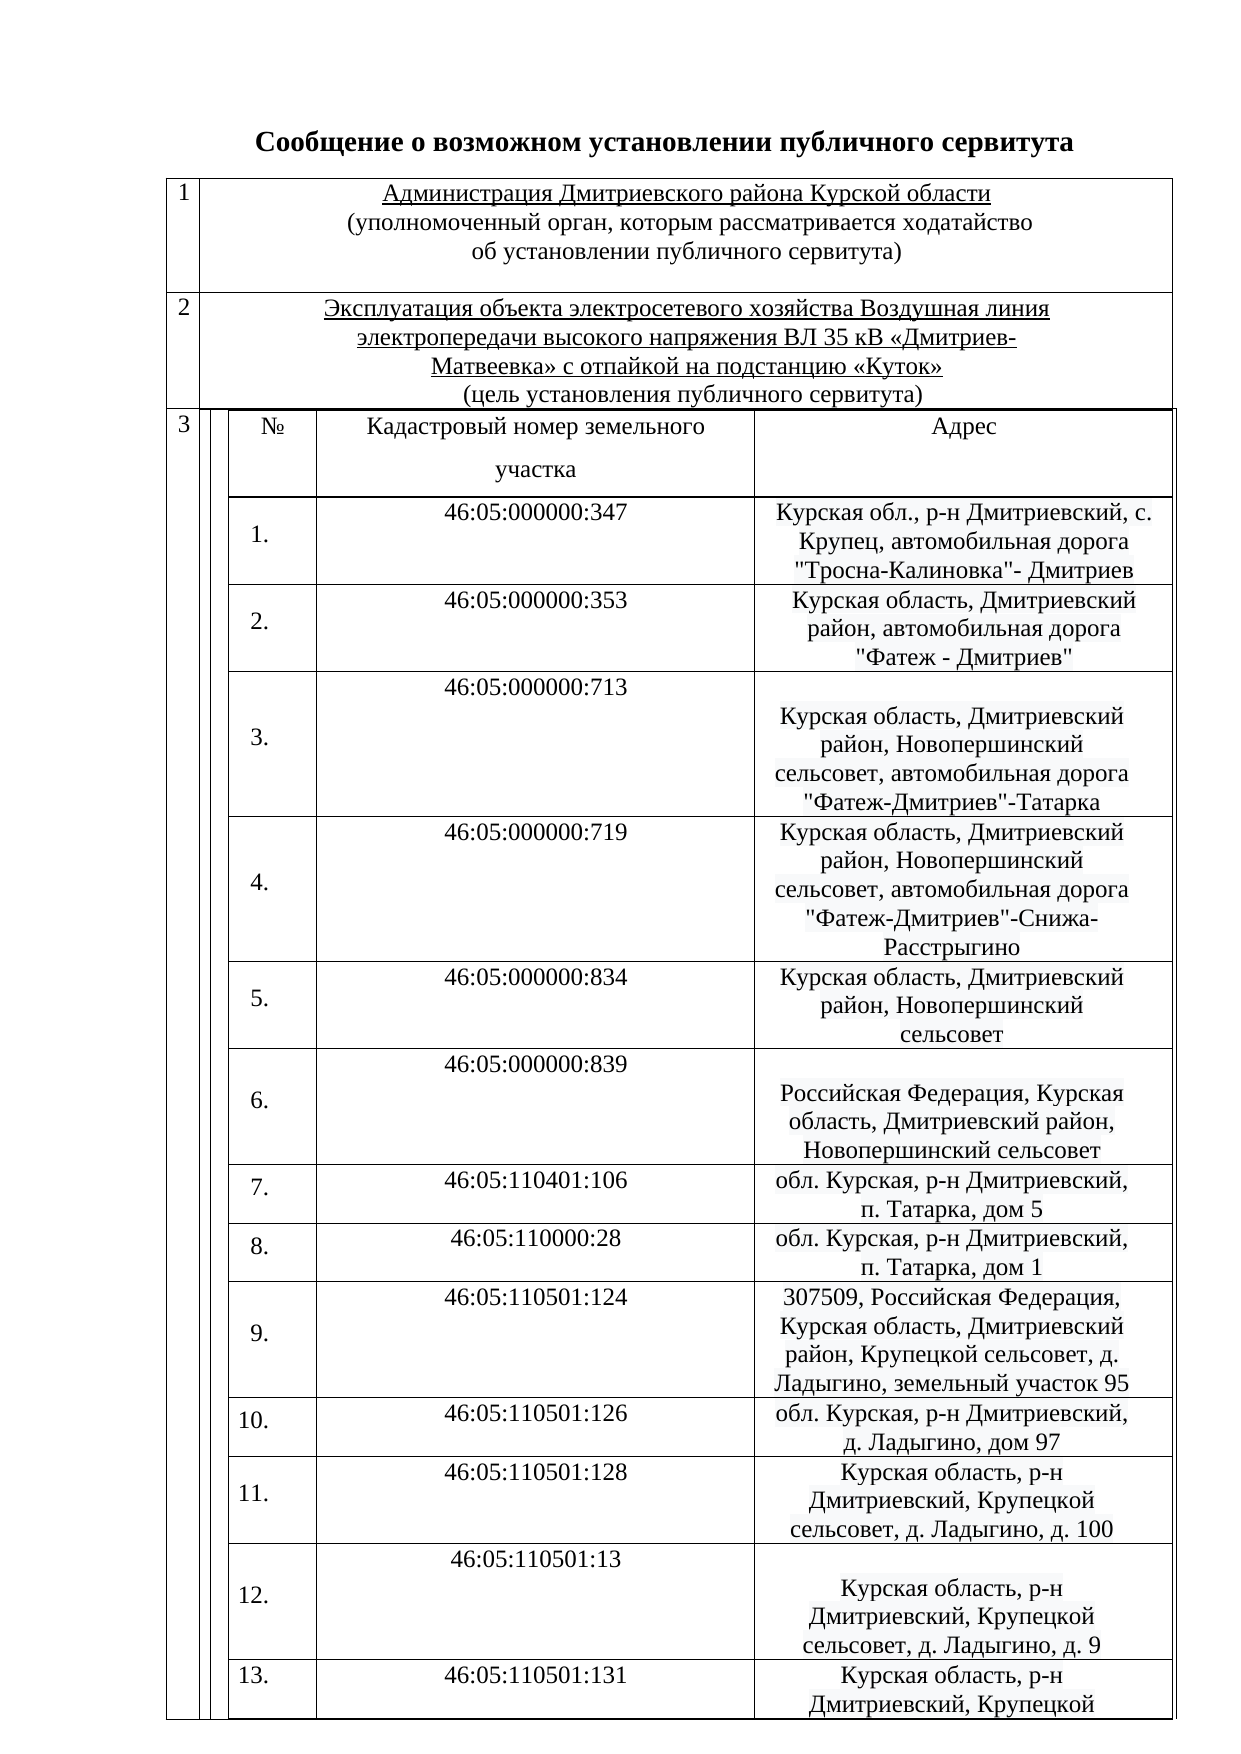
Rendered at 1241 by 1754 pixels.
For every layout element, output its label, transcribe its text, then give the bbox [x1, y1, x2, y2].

table_cell 2 [167, 293, 199, 408]
table_cell [317, 1165, 754, 1223]
table_cell [1063, 1457, 1172, 1543]
table_cell [755, 1049, 1172, 1164]
table_cell [317, 1660, 754, 1718]
table_cell [317, 1544, 754, 1659]
table_cell [229, 1660, 316, 1718]
table_cell [229, 1049, 316, 1164]
table_cell [229, 817, 316, 961]
table_cell [755, 962, 900, 1048]
table_cell [317, 1049, 754, 1164]
table_cell [1060, 1398, 1172, 1456]
table_cell [317, 672, 754, 816]
table_cell [229, 411, 316, 496]
table_cell [1003, 962, 1172, 1048]
table_cell [755, 498, 799, 584]
table_cell [755, 1165, 1172, 1223]
table_cell [755, 411, 1172, 496]
table_cell [317, 1398, 754, 1456]
table_cell [755, 1660, 1172, 1718]
table_cell [229, 672, 316, 816]
table_cell [229, 962, 316, 1048]
table_cell [755, 1282, 1172, 1397]
table_cell [317, 1457, 754, 1543]
table_cell [317, 1224, 754, 1281]
table_cell [755, 585, 1172, 671]
table_cell [229, 1457, 316, 1543]
table_cell [317, 585, 754, 671]
table_cell [229, 498, 316, 584]
table_cell [1020, 817, 1172, 961]
text Сообщение о возможном установлении публичного сервитута [254, 124, 1176, 157]
table_cell [229, 1398, 316, 1456]
table_cell [755, 1457, 840, 1543]
table_cell [755, 1398, 843, 1456]
table_cell Эксплуатация объекта электросетевого хозяйства Воздушная линия электропередачи высокого напряжения ВЛ 35 кВ «Дмитриев-Матвеевка» с отпайкой на подстанцию «Куток» (цель установления публичного сервитута) [200, 293, 1172, 408]
table_cell [317, 1282, 754, 1397]
table_cell [211, 410, 228, 1718]
table_cell [755, 817, 883, 961]
table_cell [229, 1165, 316, 1223]
table_cell [317, 411, 754, 496]
table_cell 3 [167, 409, 199, 1718]
table_cell [229, 1224, 316, 1281]
table_cell [229, 1282, 316, 1397]
table_cell [317, 962, 754, 1048]
table_cell [755, 672, 1172, 816]
table_cell [229, 1544, 316, 1659]
table_cell [1043, 1224, 1172, 1281]
table_cell [755, 1224, 861, 1281]
table_cell [755, 1544, 1172, 1659]
table_cell [229, 585, 316, 671]
table_cell [200, 410, 210, 1718]
table_cell [317, 498, 754, 584]
table_header Администрация Дмитриевского района Курской области (уполномоченный орган, которым рассматривается ходатайство об установлении публичного сервитута) [200, 179, 1172, 292]
table_cell [1129, 498, 1172, 584]
table_cell [317, 817, 754, 961]
table_header 1 [167, 179, 199, 292]
